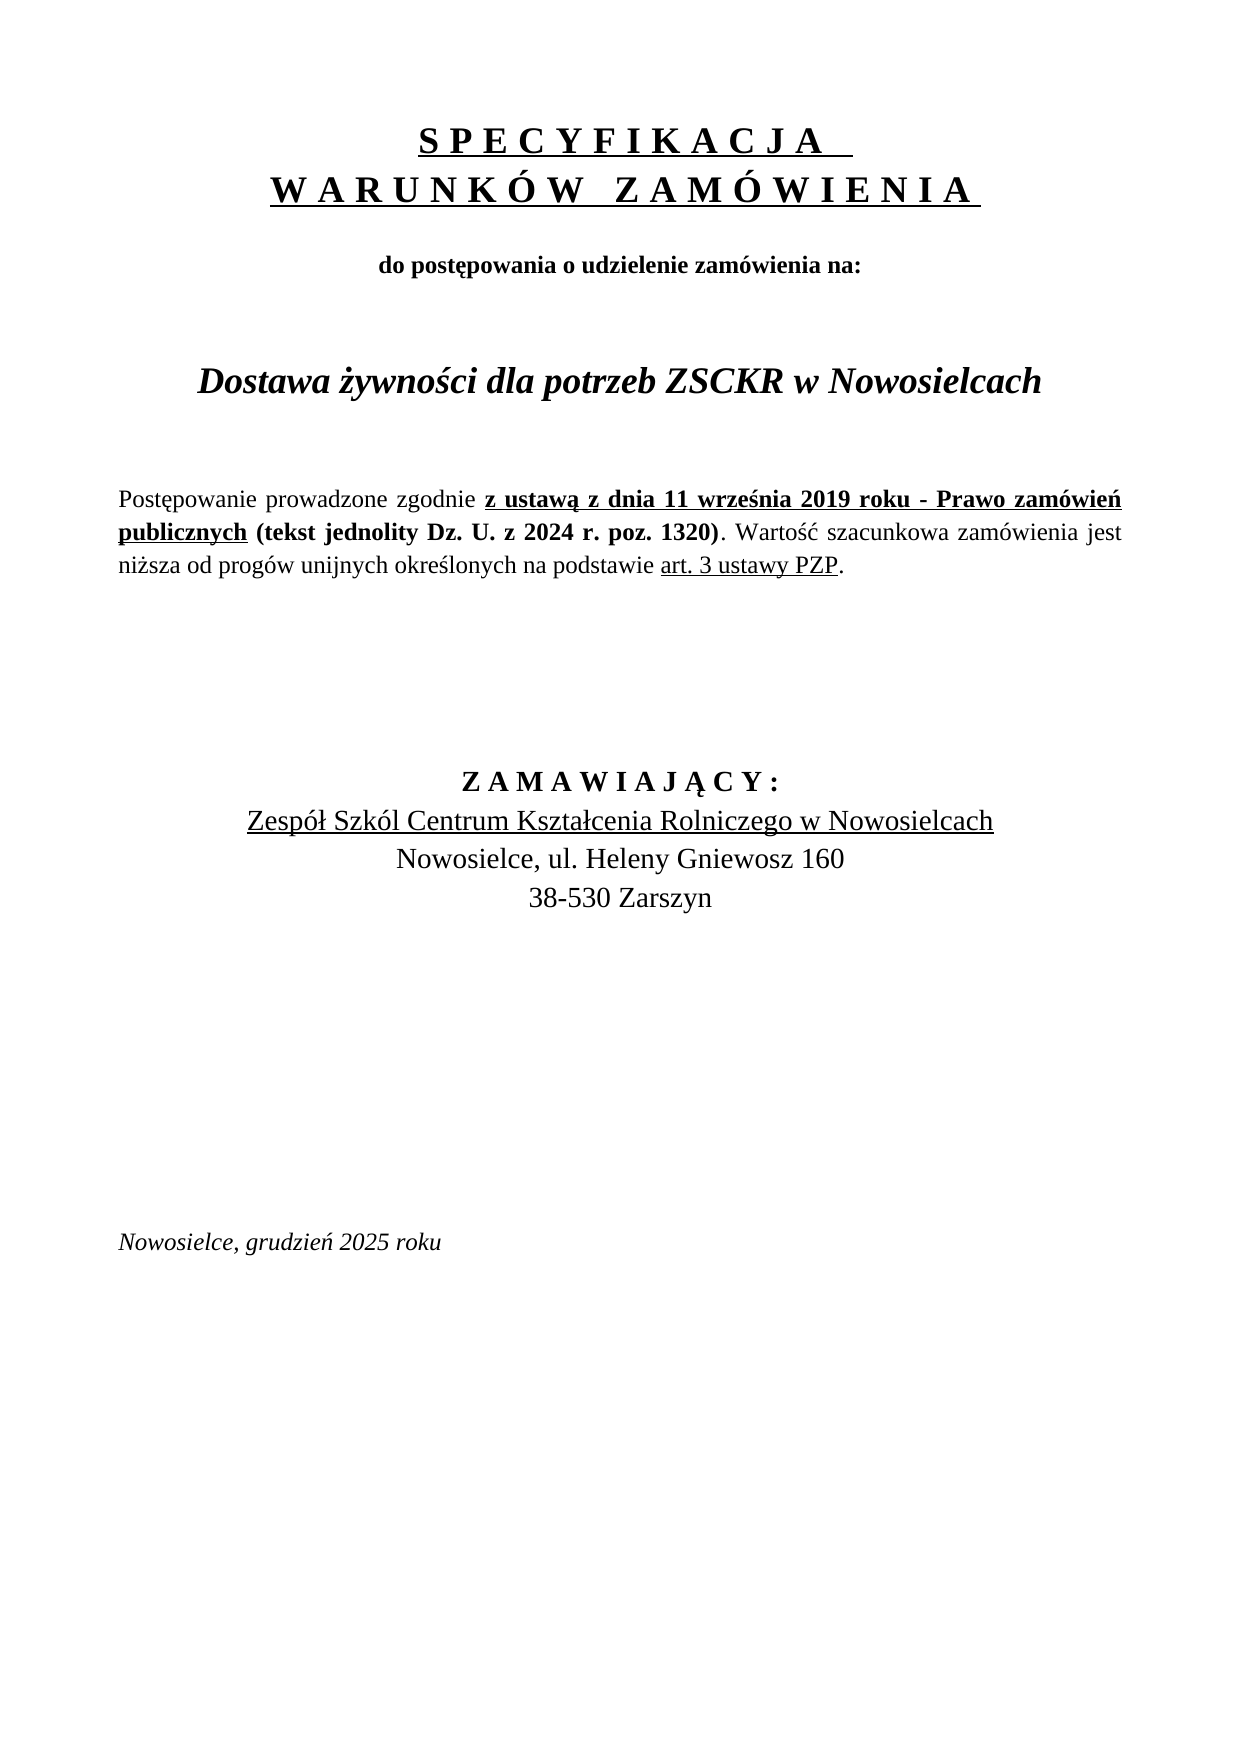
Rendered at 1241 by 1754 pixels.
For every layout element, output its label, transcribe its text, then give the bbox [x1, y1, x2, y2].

text do postępowania o udzielenie zamówienia na: [118, 250, 1122, 279]
text Nowosielce, grudzień 2025 roku [118, 1227, 1122, 1255]
text 38-530 Zarszyn [118, 880, 1122, 913]
text Dostawa żywności dla potrzeb ZSCKR w Nowosielcach [118, 358, 1122, 401]
text WARUNKÓW ZAMÓWIENIA [118, 168, 1122, 211]
text ZAMAWIAJĄCY: [118, 764, 1122, 798]
text Zespół Szkól Centrum Kształcenia Rolniczego w Nowosielcach [118, 803, 1122, 836]
text SPECYFIKACJA [118, 118, 1122, 161]
text Postępowanie prowadzone zgodnie z ustawą z dnia 11 września 2019 roku - Prawo zamówień publicznych (tekst jednolity Dz. U. z 2024 r. poz. 1320). Wartość szacunkowa zamówienia jest niższa od progów unijnych określonych na podstawie art. 3 ustawy PZP. [118, 484, 1122, 578]
text Nowosielce, ul. Heleny Gniewosz 160 [118, 841, 1122, 875]
